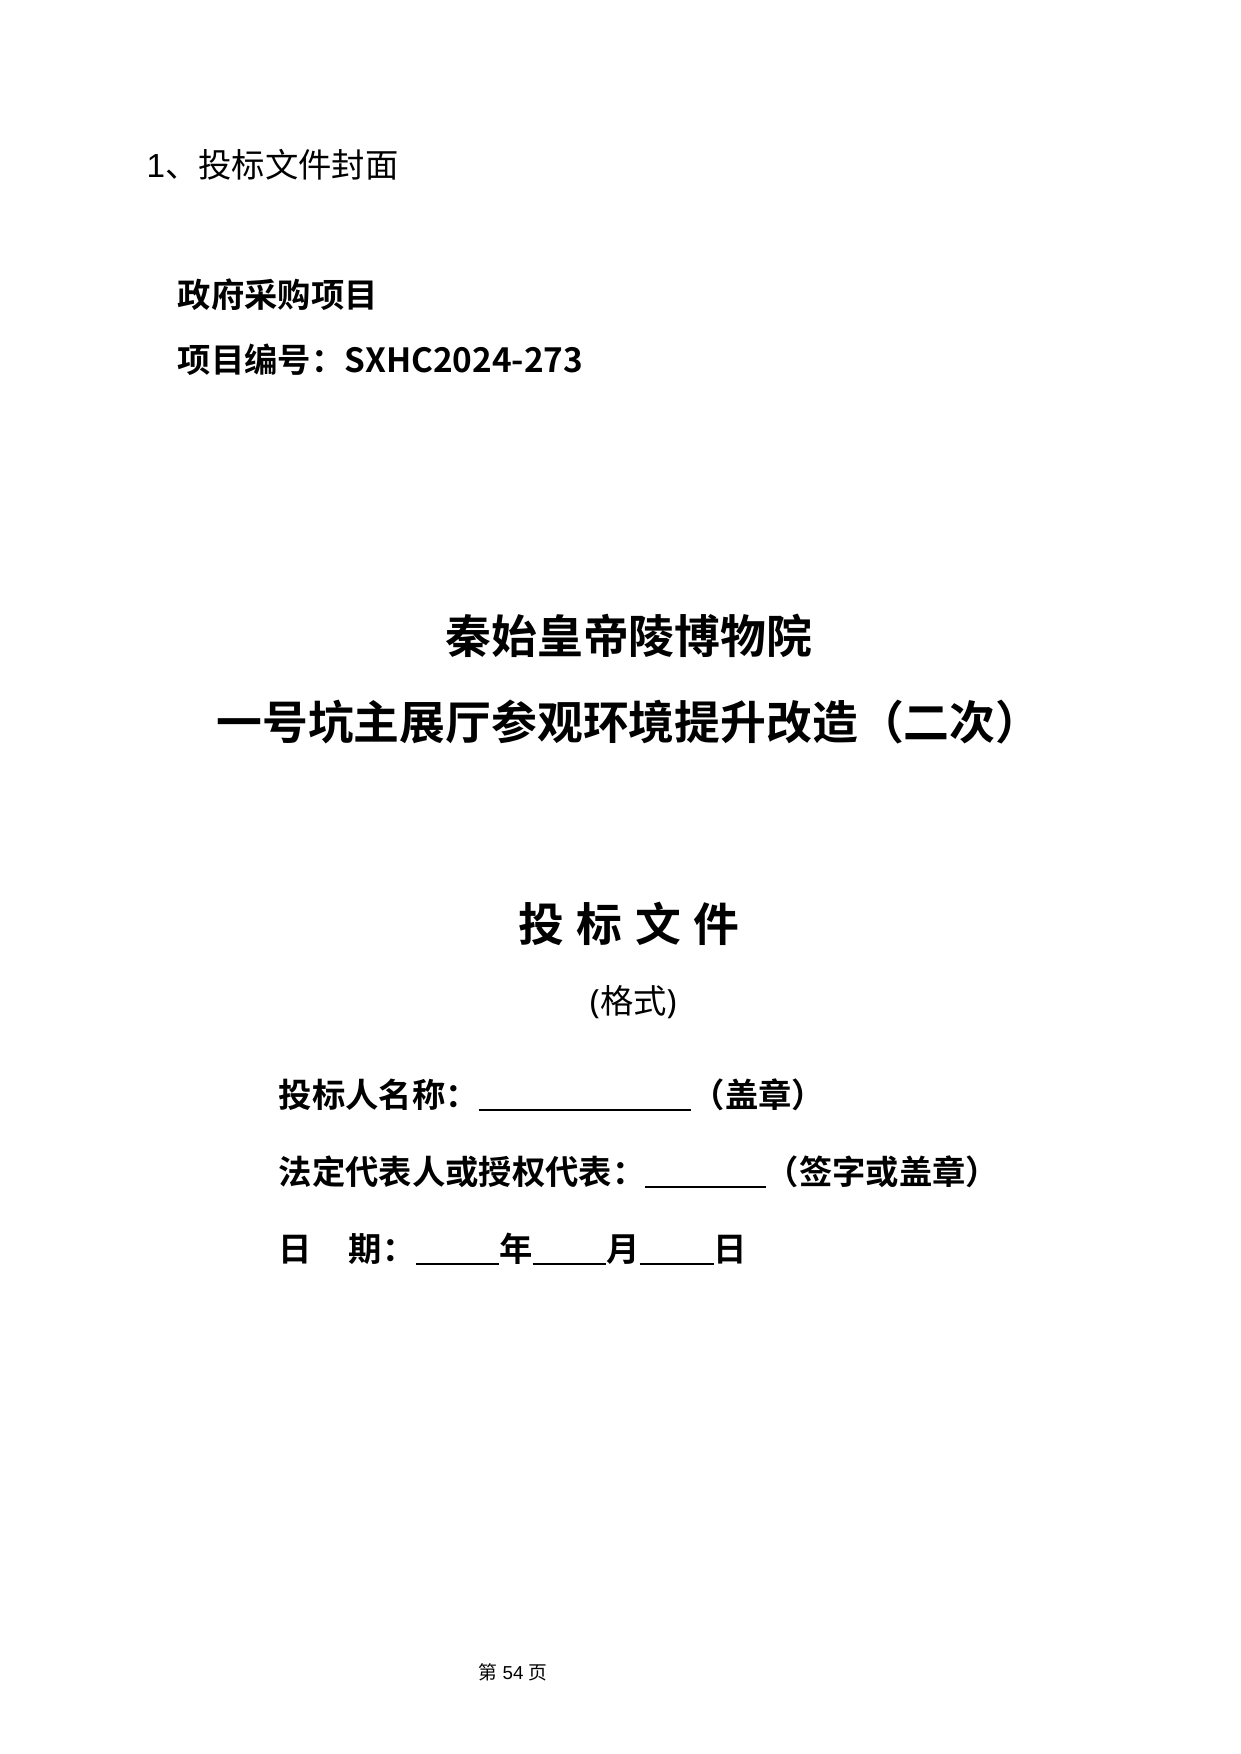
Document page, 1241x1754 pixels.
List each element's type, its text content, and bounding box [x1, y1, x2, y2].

text 政府采购项目 [146, 276, 1111, 315]
text (格式) [146, 978, 1111, 1023]
text 秦始皇帝陵博物院 [146, 610, 1111, 663]
text 项目编号：SXHC2024-273 [146, 334, 1111, 382]
text 1、投标文件封面 [146, 146, 1111, 185]
text 投 标 文 件 [146, 899, 1111, 952]
text 法定代表人或授权代表： （签字或盖章） [190, 1153, 1111, 1191]
text 日 期： 年 月 日 [190, 1230, 1111, 1268]
text 投标人名称： （盖章） [190, 1076, 1111, 1114]
text 一号坑主展厅参观环境提升改造（二次） [146, 697, 1111, 749]
